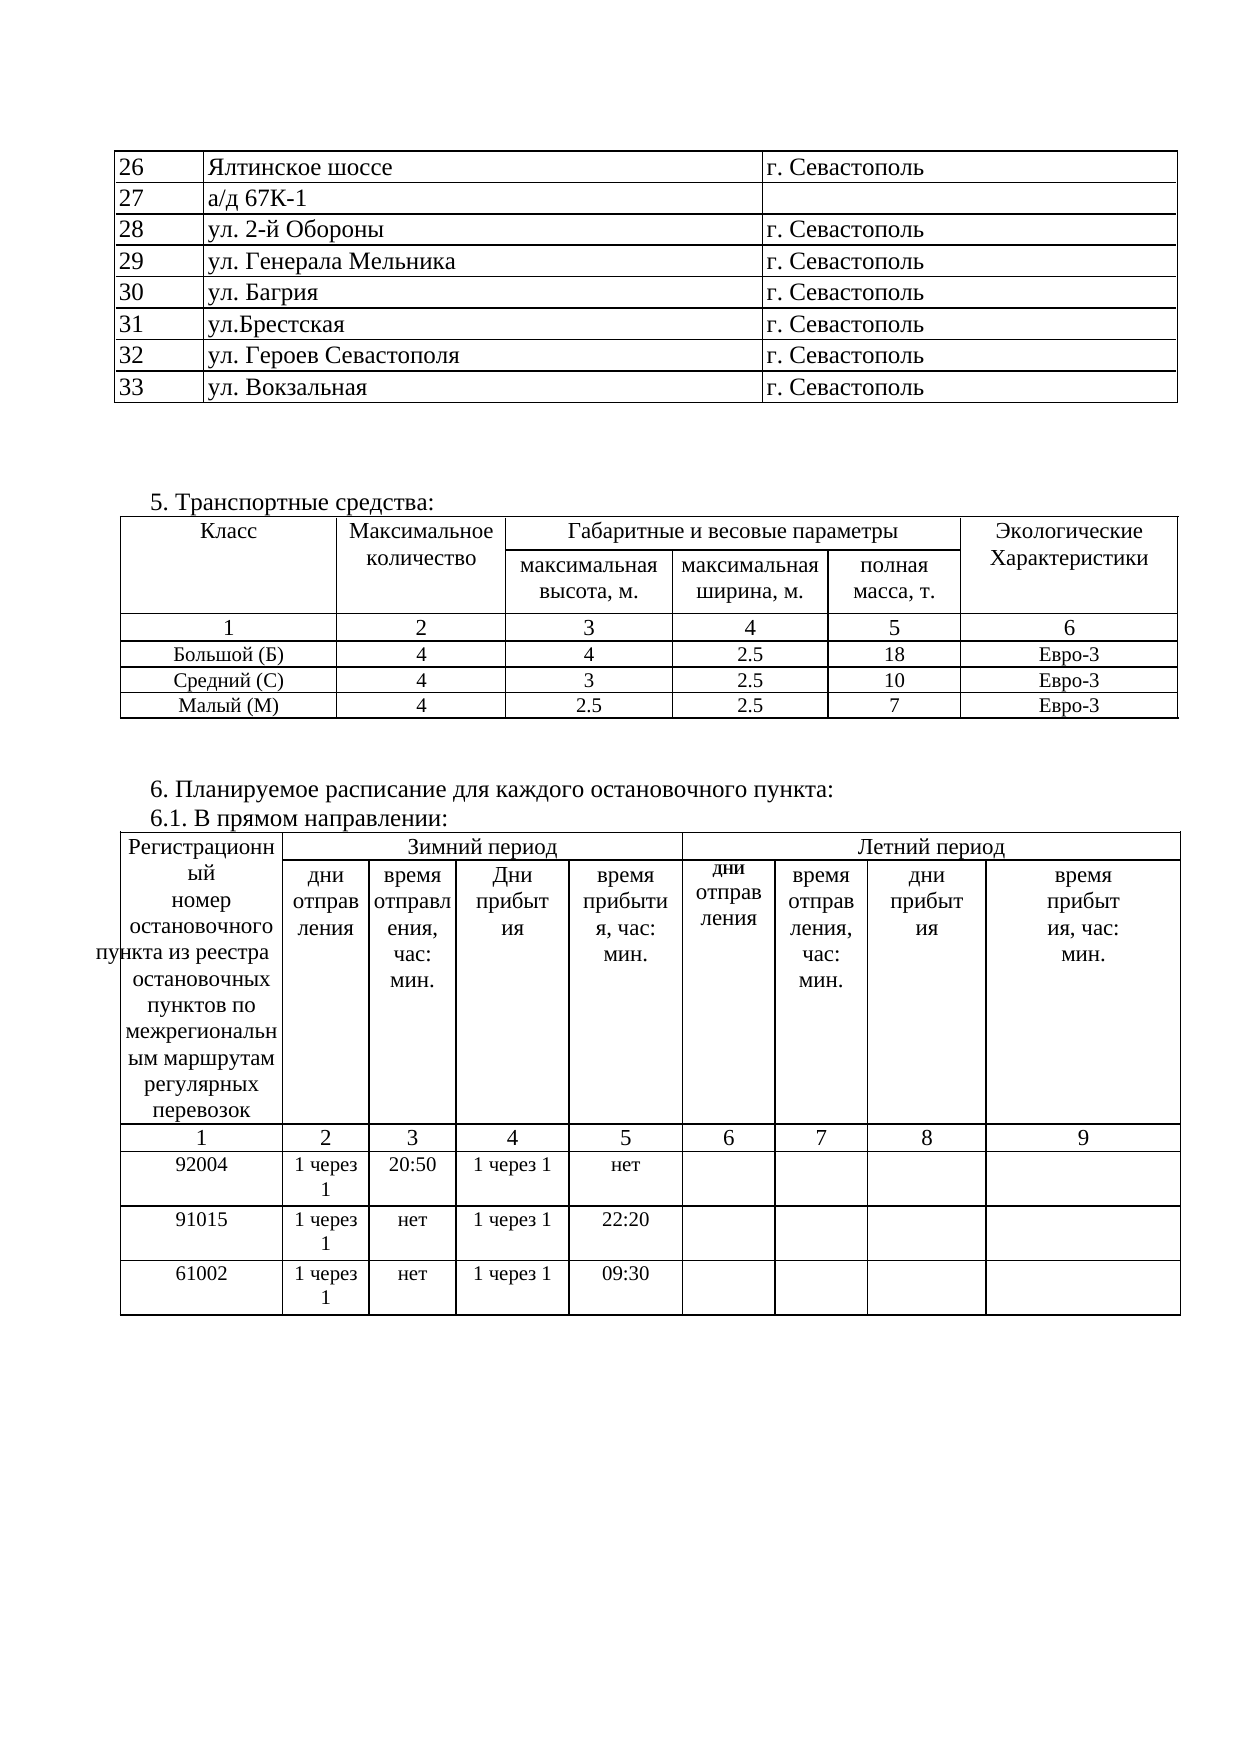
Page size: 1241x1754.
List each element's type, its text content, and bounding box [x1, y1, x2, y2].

table_cell 4 [337, 668, 505, 692]
table_cell ДНИ отправ ления [683, 861, 774, 1123]
table_cell 4 [506, 642, 672, 666]
table_cell 4 [337, 693, 505, 717]
table_cell Евро-3 [961, 642, 1177, 666]
table_cell 1 [121, 614, 336, 640]
table_cell [987, 1152, 1180, 1205]
table_cell нет [370, 1207, 455, 1259]
table_header Максимальное количество [337, 517, 505, 612]
table_cell Евро-3 [961, 693, 1177, 717]
table_cell г. Севастополь [763, 370, 1177, 402]
table_cell [683, 1207, 774, 1259]
table_cell [987, 1207, 1180, 1259]
table_cell максимальная ширина, м. [673, 551, 827, 612]
table_cell 5 [570, 1125, 682, 1151]
table_cell 7 [776, 1125, 867, 1151]
table_cell нет [370, 1261, 455, 1314]
table_cell 2.5 [673, 693, 827, 717]
table_cell [763, 181, 1177, 213]
text 6.1. В прямом направлении: [150, 803, 1090, 831]
table_cell [868, 1261, 985, 1314]
table_cell ул. Героев Севастополя [204, 340, 762, 370]
table_cell 4 [457, 1125, 568, 1151]
table_cell 9 [987, 1125, 1180, 1151]
table_cell ул. Вокзальная [204, 372, 762, 402]
table_cell дни отправ ления [283, 861, 368, 1123]
table_cell нет [570, 1152, 682, 1205]
table_cell 26 [115, 152, 203, 181]
table_cell г. Севастополь [763, 276, 1177, 307]
table_cell время отправ ления, час: мин. [776, 861, 867, 1123]
table_cell 3 [506, 668, 672, 692]
table_cell а/д 67К-1 [204, 183, 762, 213]
table_cell г. Севастополь [763, 152, 1177, 181]
table_cell Евро-3 [961, 668, 1177, 692]
table_cell ул. Генерала Мельника [204, 246, 762, 276]
table_cell 2.5 [506, 693, 672, 717]
table_cell 27 [115, 183, 203, 213]
table_cell ул. Багрия [204, 277, 762, 307]
table_header Класс [121, 517, 336, 612]
table_header Габаритные и весовые параметры [506, 517, 960, 549]
table_cell 20:50 [370, 1152, 455, 1205]
table_cell 7 [829, 693, 960, 717]
table_header Экологические Характеристики [961, 517, 1177, 612]
table_cell 3 [506, 614, 672, 640]
text 6. Планируемое расписание для каждого остановочного пункта: [150, 774, 1090, 803]
table_cell 31 [115, 308, 203, 339]
table_cell Малый (М) [121, 693, 336, 717]
table_cell [987, 1261, 1180, 1314]
table_cell 6 [961, 614, 1177, 640]
table_header Летний период [683, 833, 1180, 859]
table_cell 10 [829, 668, 960, 692]
table_cell [776, 1207, 867, 1259]
table_cell ул. 2-й Обороны [204, 215, 762, 244]
table_cell 2.5 [673, 642, 827, 666]
table_cell 61002 [121, 1261, 282, 1314]
table_cell г. Севастополь [763, 339, 1177, 370]
table_cell 1 через 1 [457, 1152, 568, 1205]
table_cell ул.Брестская [204, 309, 762, 339]
table_cell Дни прибыт ия [457, 861, 568, 1123]
table_cell 2 [283, 1125, 368, 1151]
table_cell 32 [115, 340, 203, 370]
table_cell 4 [673, 614, 827, 640]
table_cell Большой (Б) [121, 642, 336, 666]
table_cell 09:30 [570, 1261, 682, 1314]
table_cell 33 [115, 371, 203, 402]
table_cell 3 [370, 1125, 455, 1151]
table_cell 1 через 1 [283, 1152, 368, 1205]
table_cell 91015 [121, 1207, 282, 1259]
table_cell 1 [121, 1125, 282, 1151]
table_cell [868, 1207, 985, 1259]
table_cell 5 [829, 614, 960, 640]
table_cell полная масса, т. [829, 551, 960, 612]
table_cell 1 через 1 [283, 1207, 368, 1259]
table_cell 30 [115, 277, 203, 307]
table_cell 18 [829, 642, 960, 666]
table_cell 2.5 [673, 668, 827, 692]
table_cell 4 [337, 642, 505, 666]
table_cell [683, 1261, 774, 1314]
table_cell время прибыт ия, час: мин. [987, 861, 1180, 1123]
table_cell время отправл ения, час: мин. [370, 861, 455, 1123]
table_cell [868, 1152, 985, 1205]
table_cell [776, 1261, 867, 1314]
table_cell г. Севастополь [763, 307, 1177, 339]
table_cell максимальная высота, м. [506, 551, 672, 612]
table_cell 6 [683, 1125, 774, 1151]
table_header Зимний период [283, 833, 682, 859]
table_cell 92004 [121, 1152, 282, 1205]
table_cell 2 [337, 614, 505, 640]
table_cell дни прибыт ия [868, 861, 985, 1123]
table_cell время прибыти я, час: мин. [570, 861, 682, 1123]
table_cell 1 через 1 [457, 1207, 568, 1259]
table_cell г. Севастополь [763, 213, 1177, 244]
table_cell Ялтинское шоссе [204, 152, 762, 181]
table_cell 29 [115, 245, 203, 276]
table_cell [683, 1152, 774, 1205]
table_cell [776, 1152, 867, 1205]
table_cell 28 [115, 214, 203, 244]
table_cell 22:20 [570, 1207, 682, 1259]
table_cell г. Севастополь [763, 244, 1177, 276]
table_cell 1 через 1 [457, 1261, 568, 1314]
table_cell 1 через 1 [283, 1261, 368, 1314]
table_cell 8 [868, 1125, 985, 1151]
text 5. Транспортные средства: [150, 487, 1090, 516]
table_cell Средний (С) [121, 668, 336, 692]
table_header Регистрационный номер остановочного пункта из реестра остановочных пунктов по межрегиональным маршрутам регулярных перевозок [121, 833, 282, 1123]
